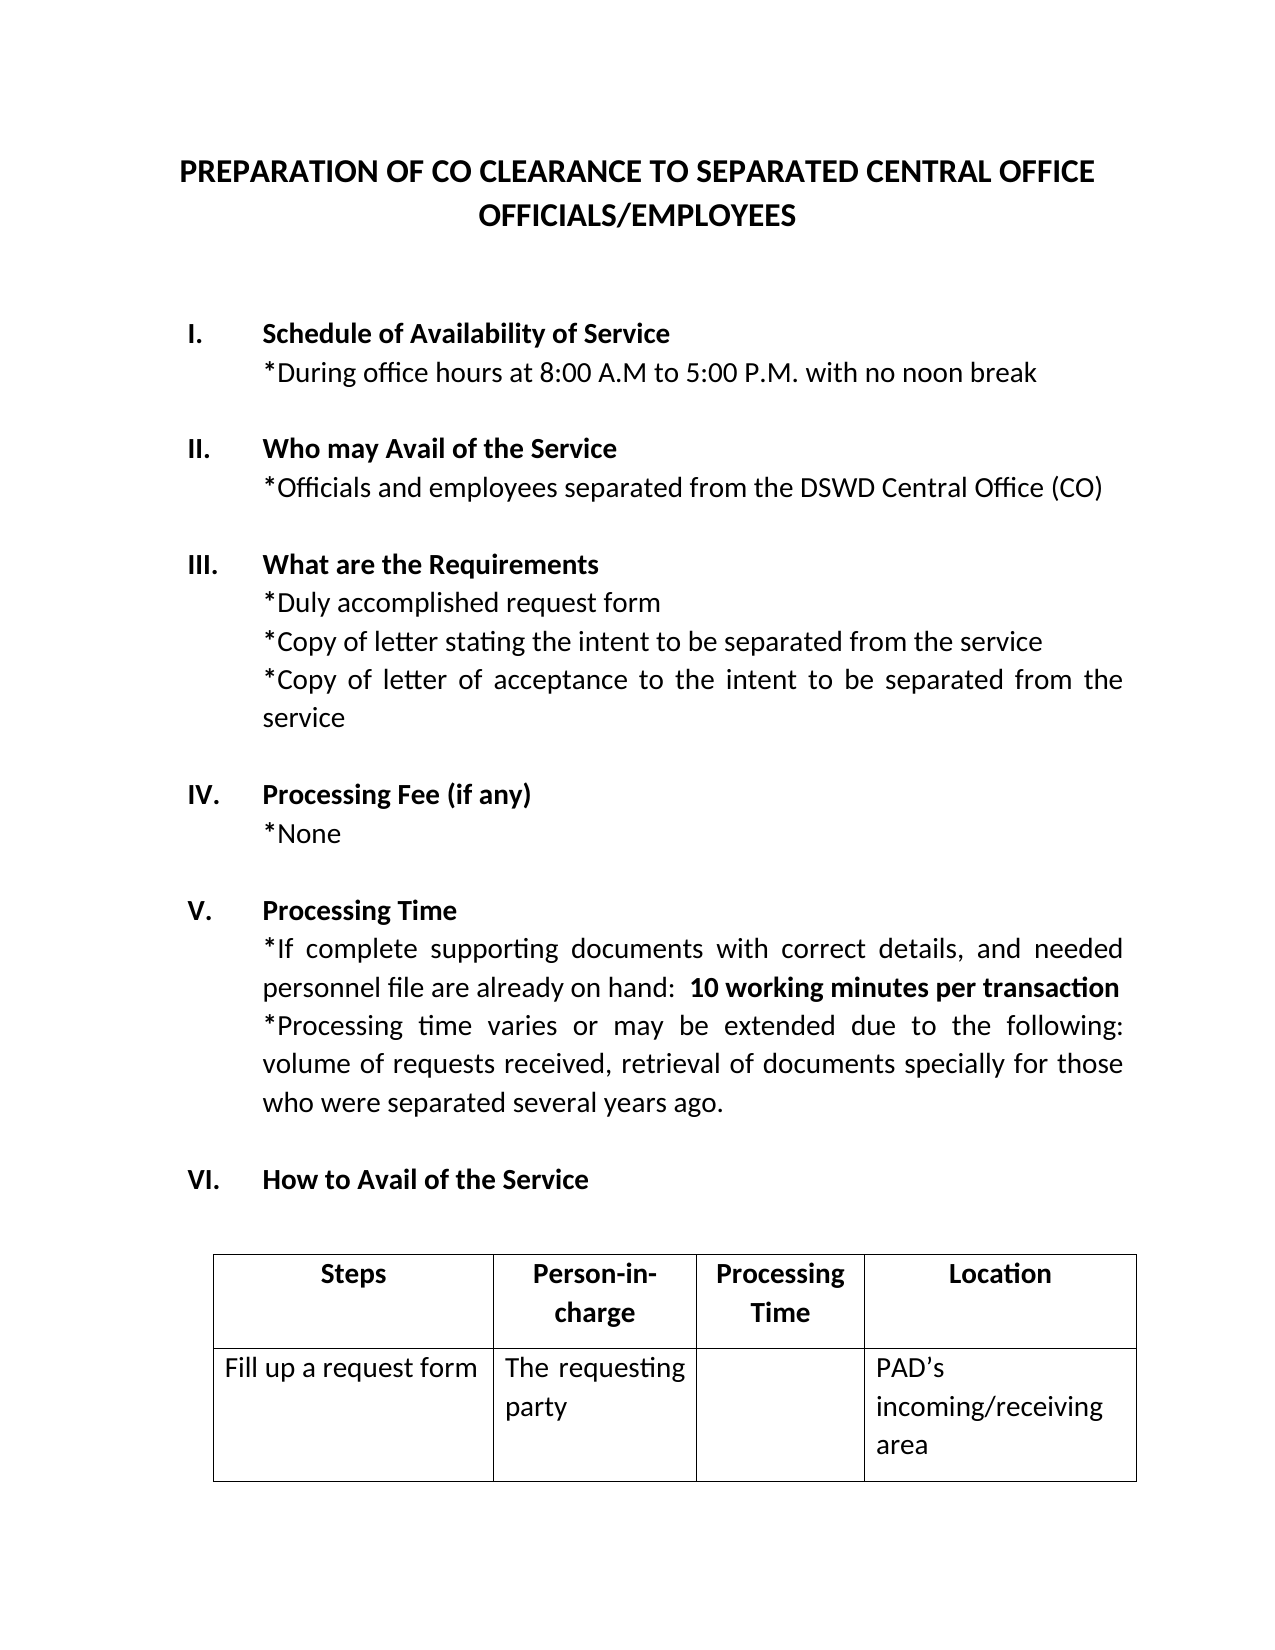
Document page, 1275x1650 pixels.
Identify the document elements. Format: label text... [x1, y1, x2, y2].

list *Duly accomplished request form [262, 584, 1125, 620]
list *Copy of letter of acceptance to the intent to be separated from the service [262, 661, 1125, 735]
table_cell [865, 1349, 1136, 1481]
list *Processing time varies or may be extended due to the following: volume of requests received, retrieval of documents specially for those who were separated several years ago. [262, 1007, 1125, 1119]
list Processing Time [187, 892, 1125, 927]
table_header Processing Time [697, 1255, 864, 1348]
list Schedule of Availability of Service [187, 315, 1125, 351]
list Processing Fee (if any) [187, 776, 1125, 812]
table_header Steps [214, 1255, 493, 1348]
list *If complete supporting documents with correct details, and needed personnel file are already on hand: 10 working minutes per transaction [262, 930, 1125, 1004]
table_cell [494, 1349, 696, 1481]
table_cell [697, 1349, 864, 1481]
text PREPARATION OF CO CLEARANCE TO SEPARATED CENTRAL OFFICE OFFICIALS/EMPLOYEES [150, 150, 1125, 235]
list What are the Requirements [187, 546, 1125, 581]
table_cell Fill up a request form [214, 1349, 493, 1481]
list *Officials and employees separated from the DSWD Central Office (CO) [262, 469, 1125, 504]
table_header Location [865, 1255, 1136, 1348]
list *None [262, 815, 1125, 851]
list *During office hours at 8:00 A.M to 5:00 P.M. with no noon break [262, 354, 1125, 389]
list How to Avail of the Service [187, 1161, 1125, 1196]
table_header Person-in-charge [494, 1255, 696, 1348]
list Who may Avail of the Service [187, 431, 1125, 466]
list *Copy of letter stating the intent to be separated from the service [262, 623, 1125, 658]
